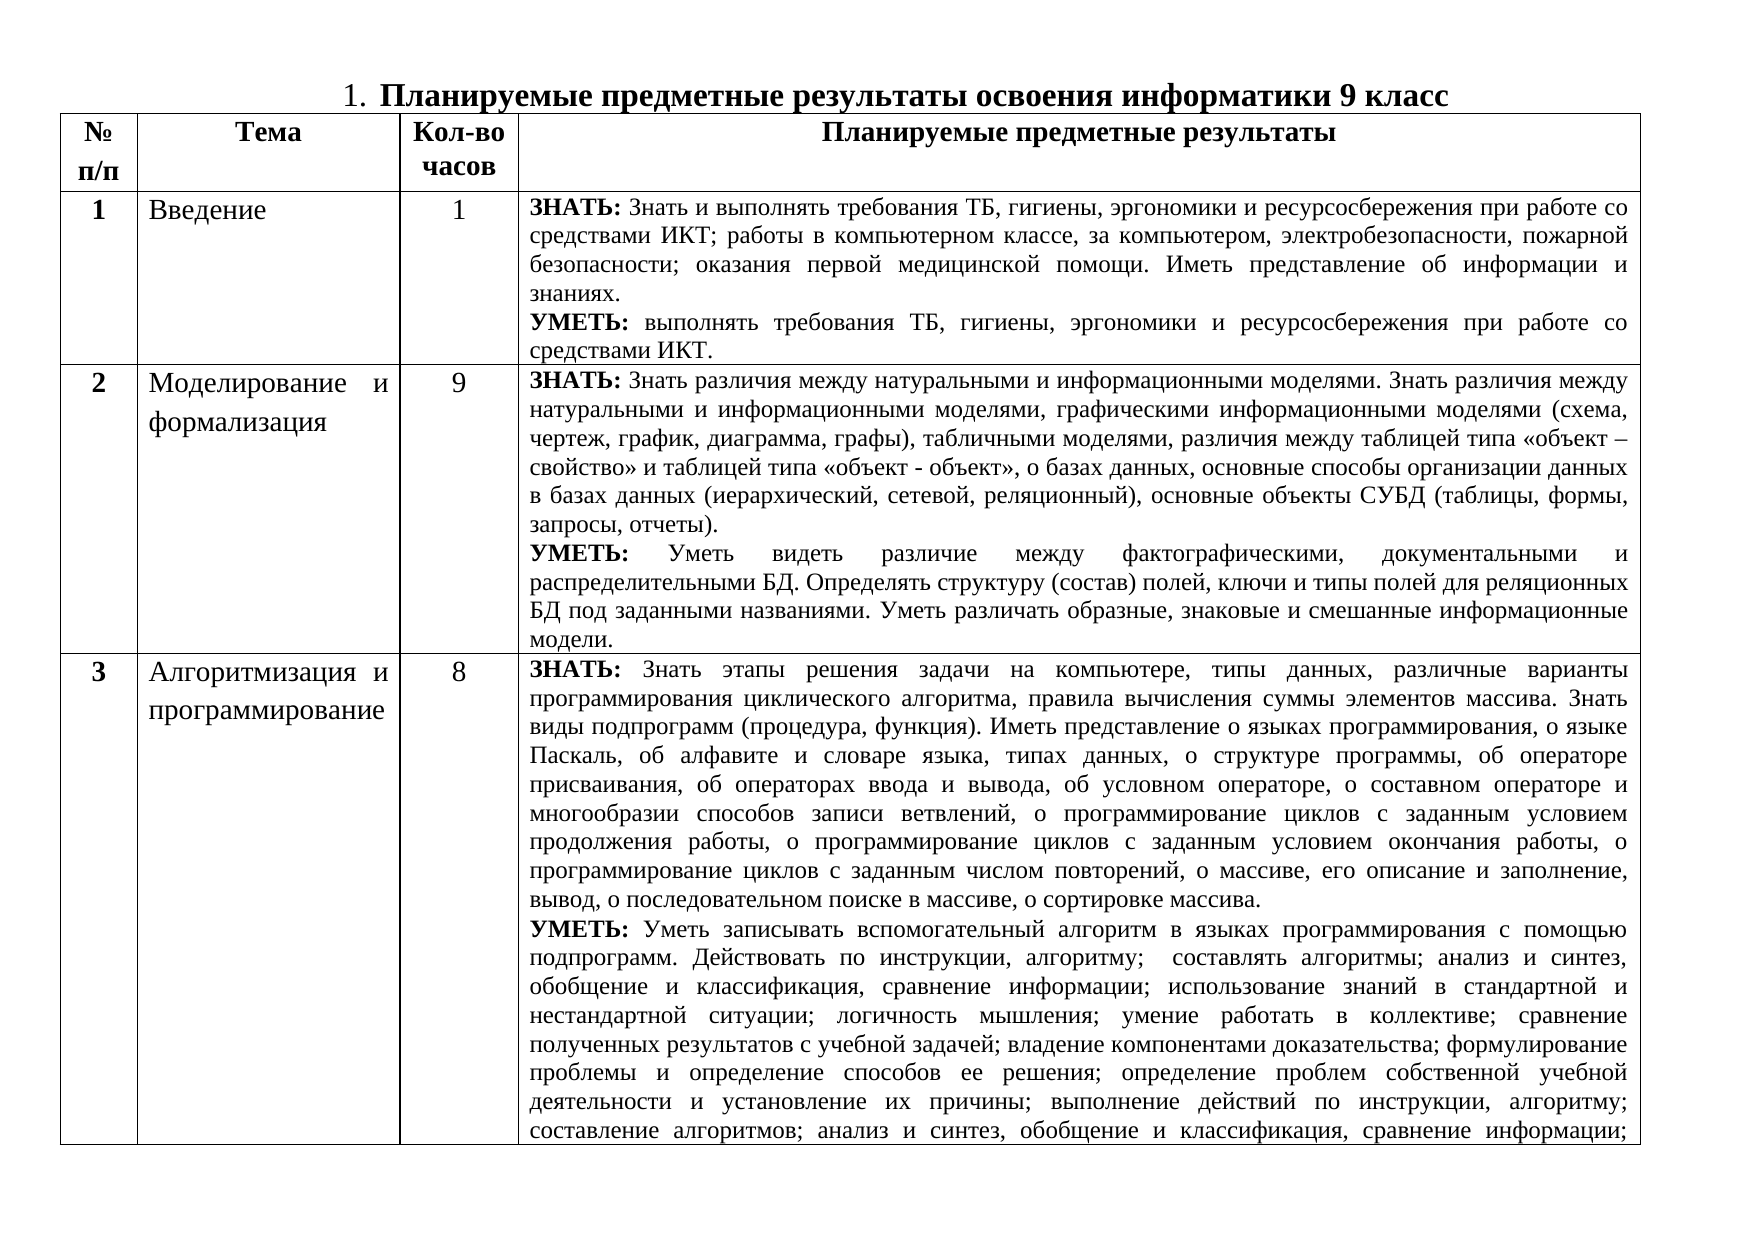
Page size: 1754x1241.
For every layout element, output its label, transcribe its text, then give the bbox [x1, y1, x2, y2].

table_cell 1 [401, 192, 518, 364]
table_header Планируемые предметные результаты [519, 114, 1640, 191]
table_cell ЗНАТЬ: Знать различия между натуральными и информационными моделями. Знать различия между натуральными и информационными моделями, графическими информационными моделями (схема, чертеж, график, диаграмма, графы), табличными моделями, различия между таблицей типа «объект – свойство» и таблицей типа «объект - объект», о базах данных, основные способы организации данных в базах данных (иерархический, сетевой, реляционный), основные объекты СУБД (таблицы, формы, запросы, отчеты). УМЕТЬ: Уметь видеть различие между фактографическими, документальными и распределительными БД. Определять структуру (состав) полей, ключи и типы полей для реляционных БД под заданными названиями. Уметь различать образные, знаковые и смешанные информационные модели. [519, 365, 1640, 653]
table_cell Введение [138, 192, 399, 364]
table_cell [138, 654, 399, 1144]
table_cell Моделирование и формализация [138, 365, 399, 653]
list Планируемые предметные результаты освоения информатики 9 класс [112, 75, 1679, 113]
table_cell ЗНАТЬ: Знать и выполнять требования ТБ, гигиены, эргономики и ресурсосбережения при работе со средствами ИКТ; работы в компьютерном классе, за компьютером, электробезопасности, пожарной безопасности; оказания первой медицинской помощи. Иметь представление об информации и знаниях. УМЕТЬ: выполнять требования ТБ, гигиены, эргономики и ресурсосбережения при работе со средствами ИКТ. [519, 192, 1640, 364]
table_cell 1 [61, 192, 137, 364]
table_header Тема [138, 114, 399, 191]
table_cell 9 [401, 365, 518, 653]
table_cell 3 [61, 654, 137, 1144]
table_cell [519, 654, 1640, 1144]
table_header № п/п [61, 114, 137, 191]
table_header Кол-во часов [401, 114, 518, 191]
table_cell 8 [401, 654, 518, 1144]
table_cell 2 [61, 365, 137, 653]
